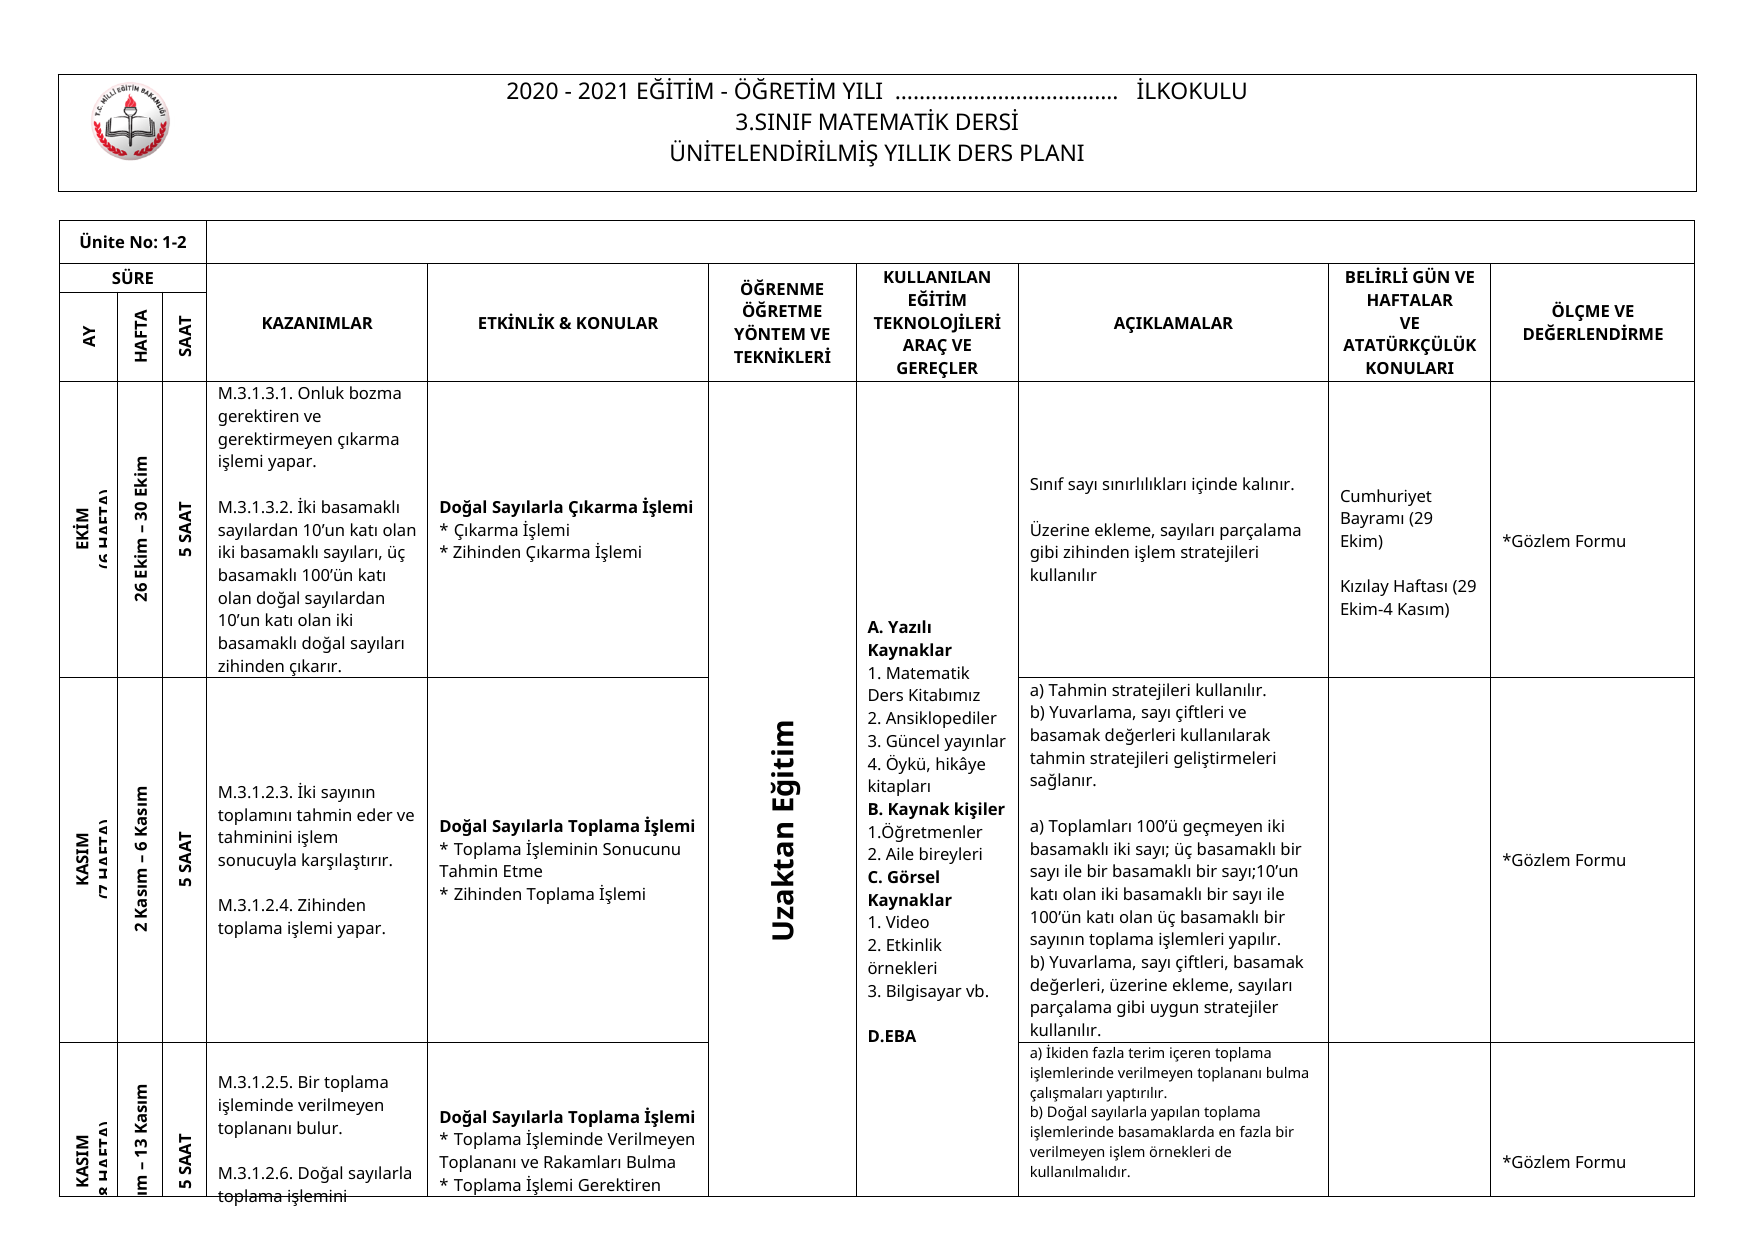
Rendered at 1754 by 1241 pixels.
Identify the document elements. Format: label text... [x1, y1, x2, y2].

table_cell A. Yazılı Kaynaklar 1. Matematik Ders Kitabımız 2. Ansiklopediler 3. Güncel yayınlar 4. Öykü, hikâye kitapları B. Kaynak kişiler 1.Öğretmenler 2. Aile bireyleri C. Görsel Kaynaklar 1. Video 2. Etkinlik örnekleri 3. Bilgisayar vb. D.EBA [857, 382, 1018, 1196]
table_cell 5 SAAT [163, 678, 206, 1042]
table_cell Doğal Sayılarla Toplama İşlemi * Toplama İşleminde Verilmeyen Toplananı ve Rakamları Bulma * Toplama İşlemi Gerektiren Problemler [428, 1043, 708, 1196]
table_cell Doğal Sayılarla Çıkarma İşlemi * Çıkarma İşlemi * Zihinden Çıkarma İşlemi [428, 382, 708, 677]
table_cell 5 SAAT [163, 1043, 206, 1196]
table_cell KASIM (8.HAFTA) [60, 1043, 117, 1196]
table_cell 2 Kasım – 6 Kasım [118, 678, 162, 1042]
table_cell M.3.1.3.1. Onluk bozma gerektiren ve gerektirmeyen çıkarma işlemi yapar. M.3.1.3.2. İki basamaklı sayılardan 10’un katı olan iki basamaklı sayıları, üç basamaklı 100’ün katı olan doğal sayılardan 10’un katı olan iki basamaklı doğal sayıları zihinden çıkarır. [207, 382, 427, 677]
table_cell 26 Ekim – 30 Ekim [118, 382, 162, 677]
table_cell ÖLÇME VE DEĞERLENDİRME [1491, 264, 1694, 381]
table_header Ünite No: 1-2 [60, 221, 206, 263]
table_cell a) İkiden fazla terim içeren toplama işlemlerinde verilmeyen toplananı bulma çalışmaları yaptırılır. b) Doğal sayılarla yapılan toplama işlemlerinde basamaklarda en fazla bir verilmeyen işlem örnekleri de kullanılmalıdır. a) Problem çözerken en çok üç işlem gerektiren problemlere yer verilir. b) En çok iki işlem gerektiren problem kurma çalışmalarına da yer verilir. [1019, 1043, 1328, 1196]
table_cell KULLANILAN EĞİTİM TEKNOLOJİLERİ ARAÇ VE GEREÇLER [857, 264, 1018, 381]
table_cell Uzaktan Eğitim [709, 382, 856, 1196]
table_cell [1329, 1043, 1490, 1196]
table_cell SAAT [163, 293, 206, 381]
table_cell AÇIKLAMALAR [1019, 264, 1328, 381]
table_header [207, 221, 1694, 263]
picture [85, 77, 175, 167]
table_cell 9 Kasım – 13 Kasım [118, 1043, 162, 1196]
table_cell SÜRE [60, 264, 206, 292]
table_cell EKİM (6.HAFTA) [60, 382, 117, 677]
table_cell Doğal Sayılarla Toplama İşlemi * Toplama İşleminin Sonucunu Tahmin Etme * Zihinden Toplama İşlemi [428, 678, 708, 1042]
table_cell 5 SAAT [163, 382, 206, 677]
table_cell Cumhuriyet Bayramı (29 Ekim) Kızılay Haftası (29 Ekim-4 Kasım) [1329, 382, 1490, 677]
table_cell KAZANIMLAR [207, 264, 427, 381]
table_cell AY [60, 293, 117, 381]
table_cell [1329, 678, 1490, 1042]
table_cell ÖĞRENME ÖĞRETME YÖNTEM VE TEKNİKLERİ [709, 264, 856, 381]
table_cell KASIM (7.HAFTA) [60, 678, 117, 1042]
table_cell M.3.1.2.3. İki sayının toplamını tahmin eder ve tahminini işlem sonucuyla karşılaştırır. M.3.1.2.4. Zihinden toplama işlemi yapar. [207, 678, 427, 1042]
table_cell M.3.1.2.5. Bir toplama işleminde verilmeyen toplananı bulur. M.3.1.2.6. Doğal sayılarla toplama işlemini gerektiren problemleri çözer. [207, 1043, 427, 1196]
table_cell *Gözlem Formu [1491, 1043, 1694, 1196]
table_cell Sınıf sayı sınırlılıkları içinde kalınır. Üzerine ekleme, sayıları parçalama gibi zihinden işlem stratejileri kullanılır [1019, 382, 1328, 677]
table_cell BELİRLİ GÜN VE HAFTALAR VE ATATÜRKÇÜLÜK KONULARI [1329, 264, 1490, 381]
table_cell HAFTA [118, 293, 162, 381]
table_cell ETKİNLİK & KONULAR [428, 264, 708, 381]
table_cell a) Tahmin stratejileri kullanılır. b) Yuvarlama, sayı çiftleri ve basamak değerleri kullanılarak tahmin stratejileri geliştirmeleri sağlanır. a) Toplamları 100’ü geçmeyen iki basamaklı iki sayı; üç basamaklı bir sayı ile bir basamaklı bir sayı;10’un katı olan iki basamaklı bir sayı ile 100’ün katı olan üç basamaklı bir sayının toplama işlemleri yapılır. b) Yuvarlama, sayı çiftleri, basamak değerleri, üzerine ekleme, sayıları parçalama gibi uygun stratejiler kullanılır. [1019, 678, 1328, 1042]
table_cell *Gözlem Formu [1491, 382, 1694, 677]
table_cell *Gözlem Formu [1491, 678, 1694, 1042]
